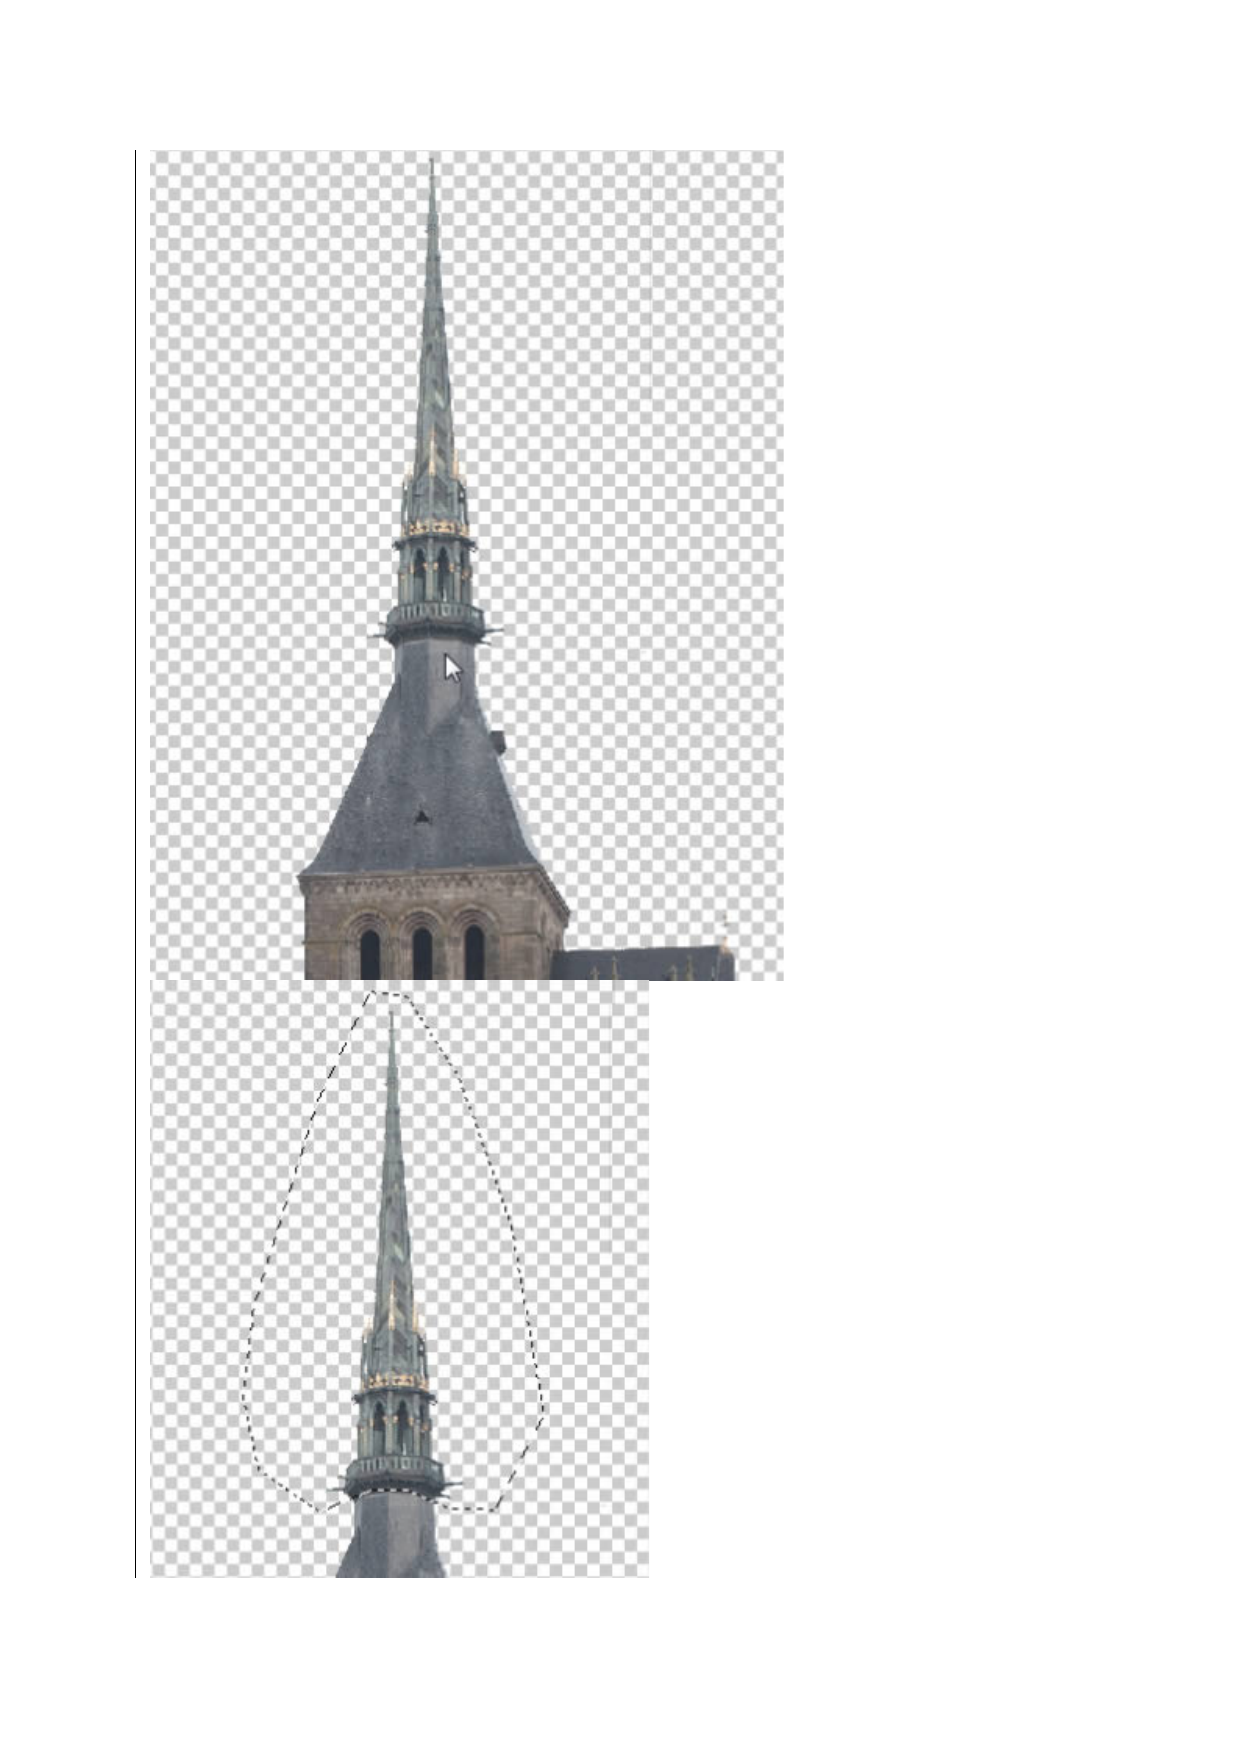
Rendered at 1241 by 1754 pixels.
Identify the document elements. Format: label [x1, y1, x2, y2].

picture [150, 150, 784, 1578]
